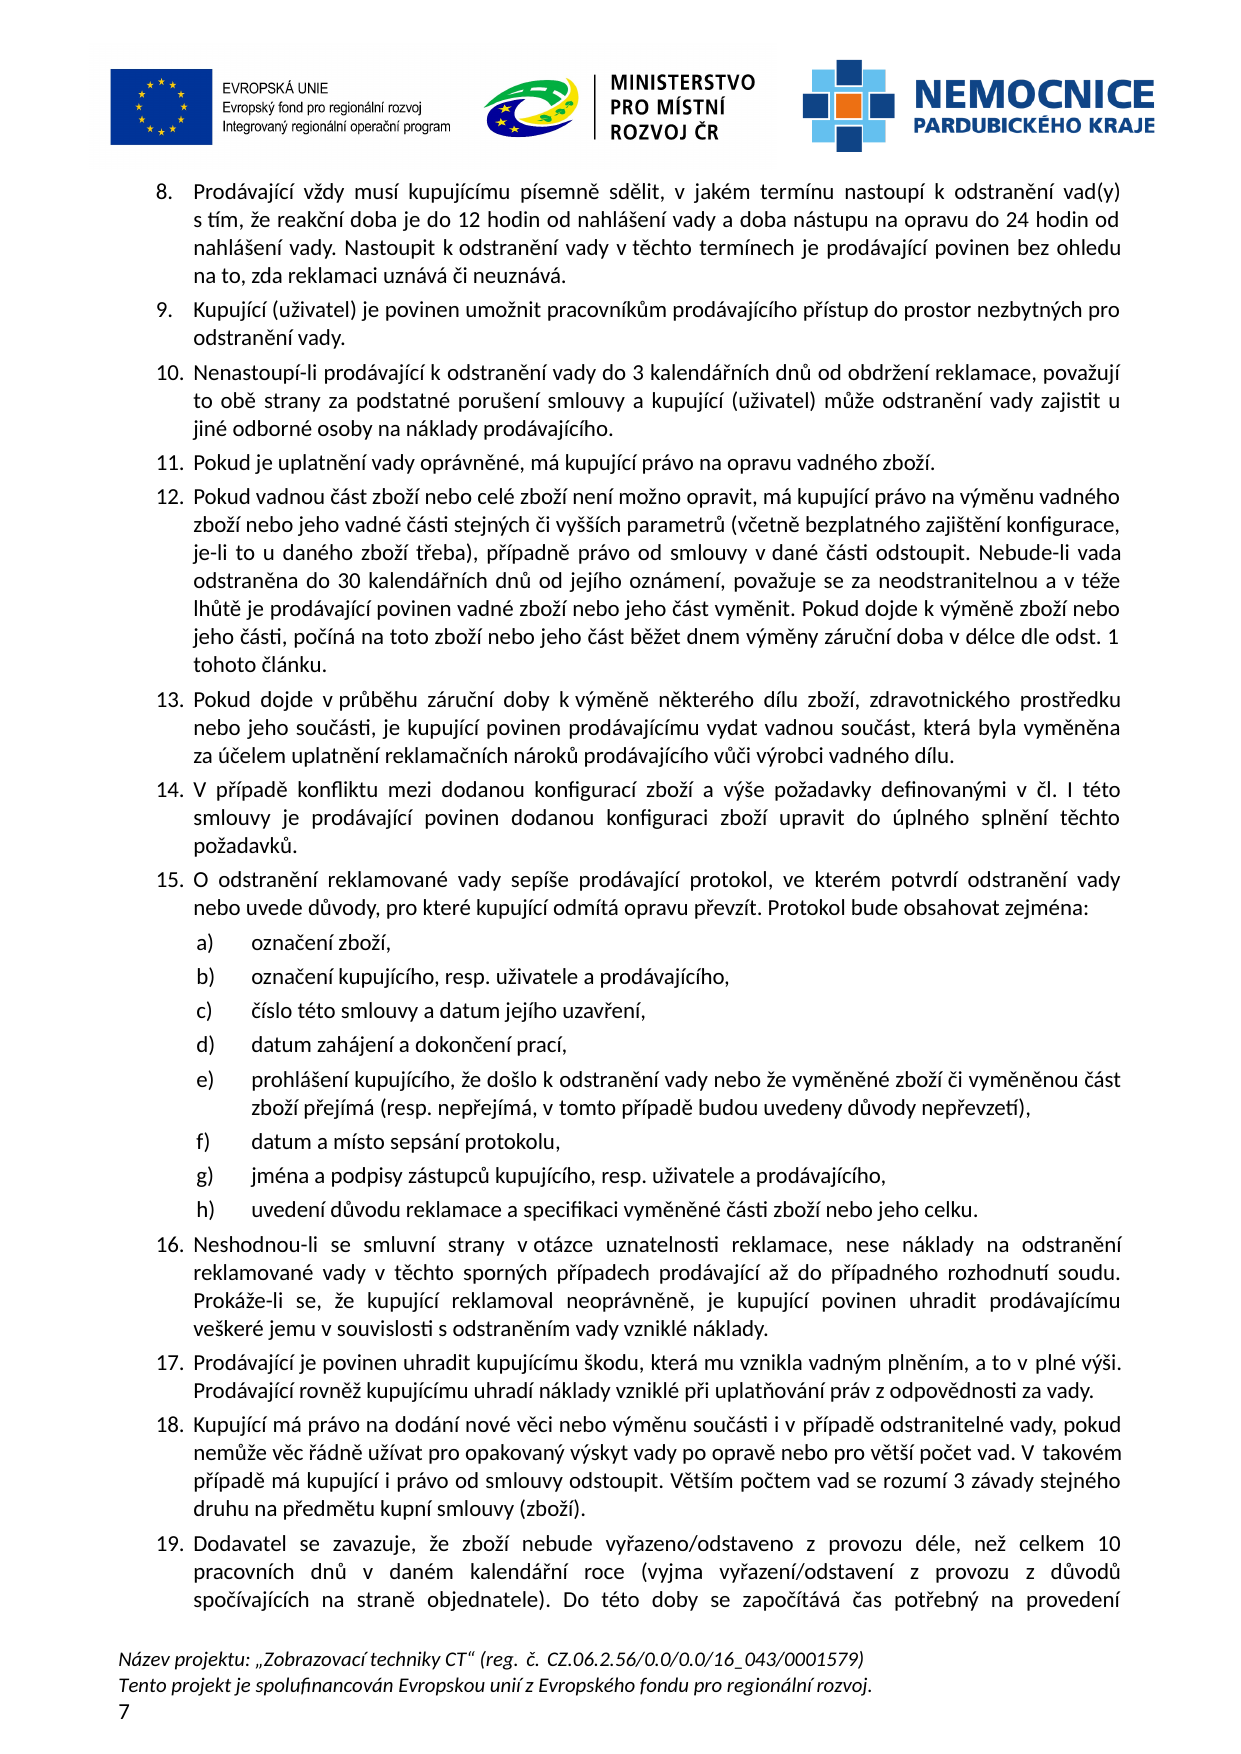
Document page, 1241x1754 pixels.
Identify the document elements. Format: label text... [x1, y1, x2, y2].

list Pokud dojde v průběhu záruční doby k výměně některého dílu zboží, zdravotnického prostředku nebo jeho součásti, je kupující povinen prodávajícímu vydat vadnou součást, která byla vyměněna za účelem uplatnění reklamačních nároků prodávajícího vůči výrobci vadného dílu. [156, 685, 1122, 769]
list Pokud je uplatnění vady oprávněné, má kupující právo na opravu vadného zboží. [156, 448, 1122, 476]
list Prodávající je povinen uhradit kupujícímu škodu, která mu vznikla vadným plněním, a to v plné výši. Prodávající rovněž kupujícímu uhradí náklady vzniklé při uplatňování práv z odpovědnosti za vady. [156, 1348, 1122, 1404]
list označení kupujícího, resp. uživatele a prodávajícího, [196, 962, 1122, 990]
list datum a místo sepsání protokolu, [196, 1127, 1122, 1155]
list Nenastoupí-li prodávající k odstranění vady do 3 kalendářních dnů od obdržení reklamace, považují to obě strany za podstatné porušení smlouvy a kupující (uživatel) může odstranění vady zajistit u jiné odborné osoby na náklady prodávajícího. [156, 358, 1122, 442]
list uvedení důvodu reklamace a specifikaci vyměněné části zboží nebo jeho celku. [196, 1196, 1122, 1224]
list číslo této smlouvy a datum jejího uzavření, [196, 996, 1122, 1024]
list O odstranění reklamované vady sepíše prodávající protokol, ve kterém potvrdí odstranění vady nebo uvede důvody, pro které kupující odmítá opravu převzít. Protokol bude obsahovat zejména: [156, 865, 1122, 921]
list Neshodnou-li se smluvní strany v otázce uznatelnosti reklamace, nese náklady na odstranění reklamované vady v těchto sporných případech prodávající až do případného rozhodnutí soudu. Prokáže-li se, že kupující reklamoval neoprávněně, je kupující povinen uhradit prodávajícímu veškeré jemu v souvislosti s odstraněním vady vzniklé náklady. [156, 1230, 1122, 1342]
list Pokud vadnou část zboží nebo celé zboží není možno opravit, má kupující právo na výměnu vadného zboží nebo jeho vadné části stejných či vyšších parametrů (včetně bezplatného zajištění konfigurace, je-li to u daného zboží třeba), případně právo od smlouvy v dané části odstoupit. Nebude-li vada odstraněna do 30 kalendářních dnů od jejího oznámení, považuje se za neodstranitelnou a v téže lhůtě je prodávající povinen vadné zboží nebo jeho část vyměnit. Pokud dojde k výměně zboží nebo jeho části, počíná na toto zboží nebo jeho část běžet dnem výměny záruční doba v délce dle odst. 1 tohoto článku. [156, 482, 1122, 678]
picture [88, 43, 777, 170]
list označení zboží, [196, 928, 1122, 956]
list V případě konfliktu mezi dodanou konfigurací zboží a výše požadavky definovanými v čl. I této smlouvy je prodávající povinen dodanou konfiguraci zboží upravit do úplného splnění těchto požadavků. [156, 775, 1122, 859]
list prohlášení kupujícího, že došlo k odstranění vady nebo že vyměněné zboží či vyměněnou část zboží přejímá (resp. nepřejímá, v tomto případě budou uvedeny důvody nepřevzetí), [196, 1065, 1122, 1121]
list datum zahájení a dokončení prací, [196, 1031, 1122, 1058]
list Kupující (uživatel) je povinen umožnit pracovníkům prodávajícího přístup do prostor nezbytných pro odstranění vady. [156, 296, 1122, 352]
picture [801, 58, 1155, 153]
list jména a podpisy zástupců kupujícího, resp. uživatele a prodávajícího, [196, 1161, 1122, 1189]
list Kupující má právo na dodání nové věci nebo výměnu součásti i v případě odstranitelné vady, pokud nemůže věc řádně užívat pro opakovaný výskyt vady po opravě nebo pro větší počet vad. V takovém případě má kupující i právo od smlouvy odstoupit. Větším počtem vad se rozumí 3 závady stejného druhu na předmětu kupní smlouvy (zboží). [156, 1411, 1122, 1523]
list Prodávající vždy musí kupujícímu písemně sdělit, v jakém termínu nastoupí k odstranění vad(y) s tím, že reakční doba je do 12 hodin od nahlášení vady a doba nástupu na opravu do 24 hodin od nahlášení vady. Nastoupit k odstranění vady v těchto termínech je prodávající povinen bez ohledu na to, zda reklamaci uznává či neuznává. [156, 177, 1122, 289]
